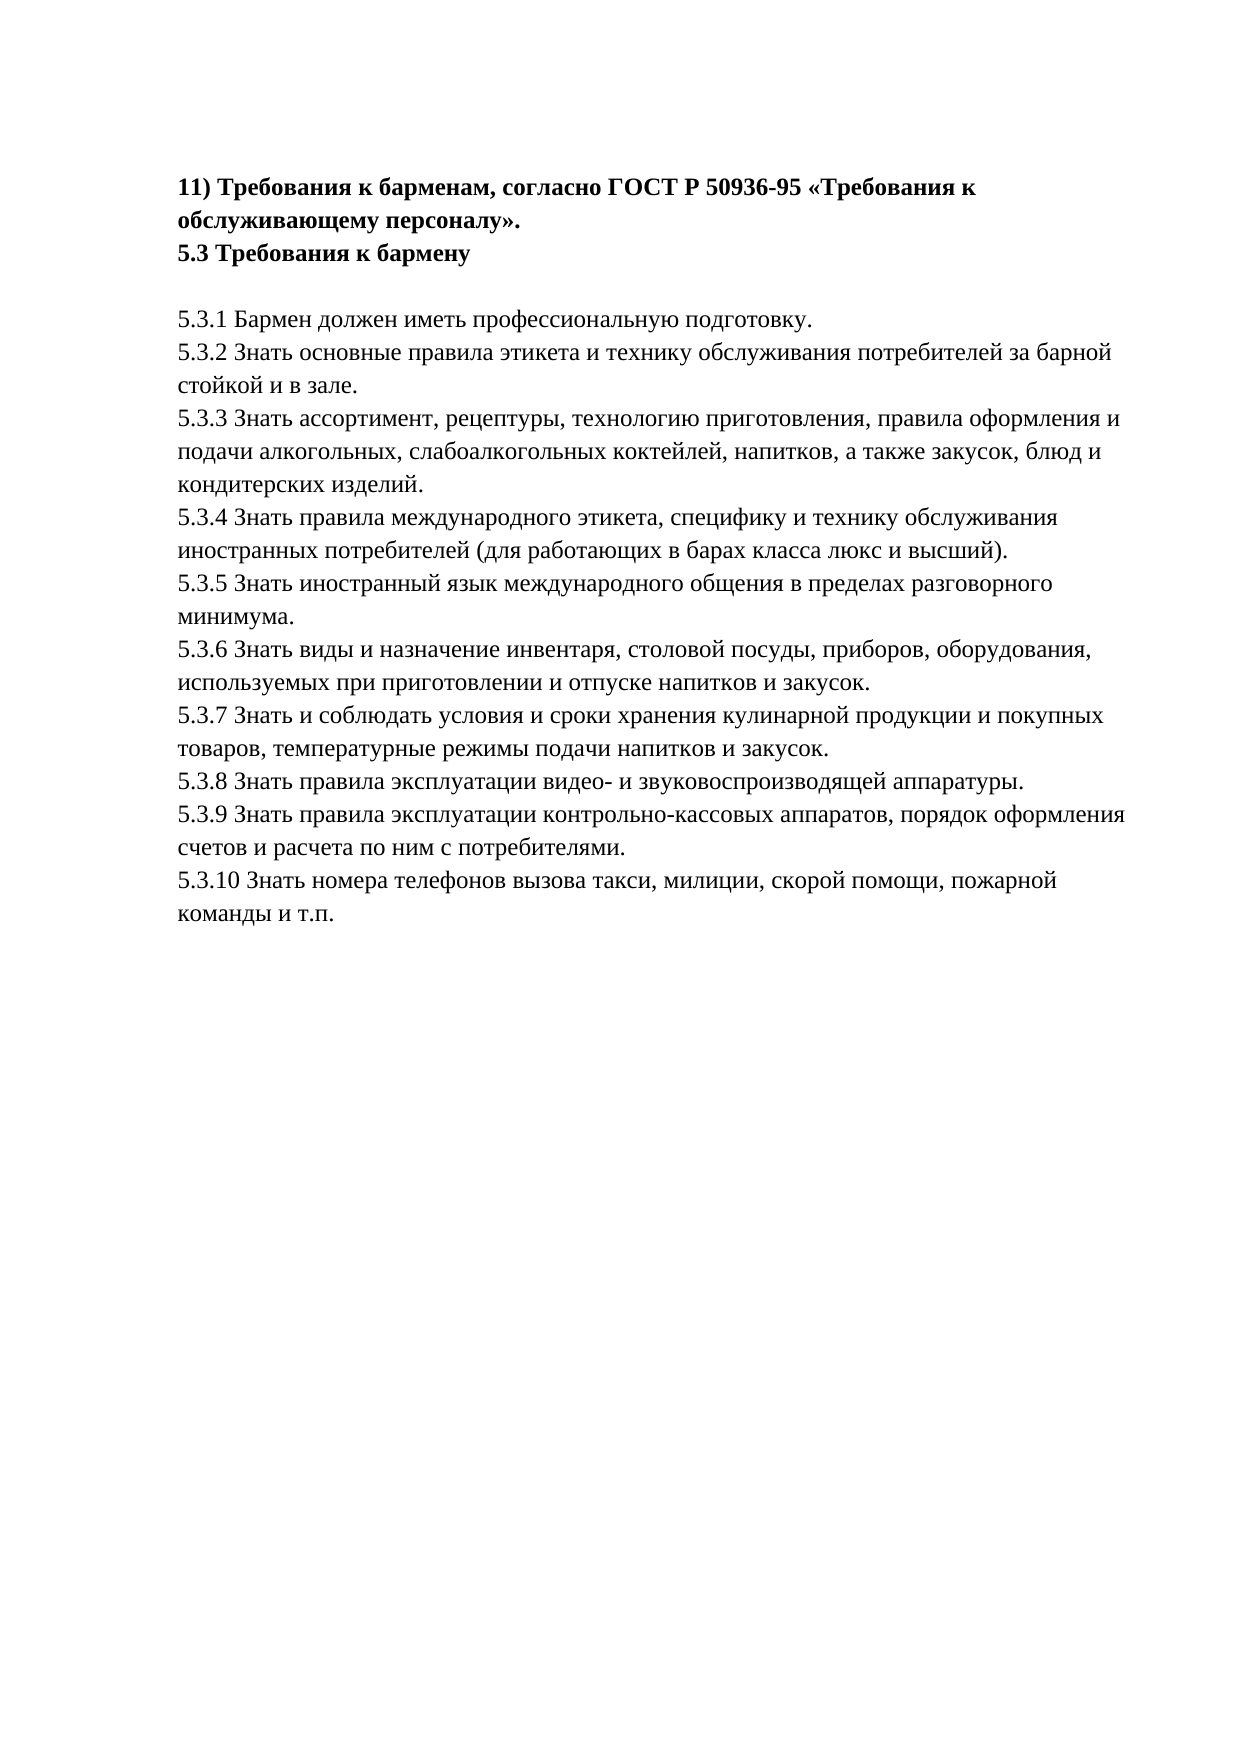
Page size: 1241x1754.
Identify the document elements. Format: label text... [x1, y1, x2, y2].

text 5.3.10 Знать номера телефонов вызова такси, милиции, скорой помощи, пожарной команды и т.п. [177, 865, 1152, 927]
text 5.3.5 Знать иностранный язык международного общения в пределах разговорного минимума. [177, 568, 1152, 630]
text 11) Требования к барменам, согласно ГОСТ Р 50936-95 «Требования к обслуживающему персоналу». [177, 172, 1152, 234]
text 5.3.9 Знать правила эксплуатации контрольно-кассовых аппаратов, порядок оформления счетов и расчета по ним с потребителями. [177, 799, 1152, 861]
text 5.3.8 Знать правила эксплуатации видео- и звуковоспроизводящей аппаратуры. [177, 766, 1152, 795]
text 5.3 Требования к бармену [177, 238, 1152, 267]
text 5.3.6 Знать виды и назначение инвентаря, столовой посуды, приборов, оборудования, используемых при приготовлении и отпуске напитков и закусок. [177, 634, 1152, 696]
text 5.3.2 Знать основные правила этикета и технику обслуживания потребителей за барной стойкой и в зале. [177, 337, 1152, 399]
text 5.3.3 Знать ассортимент, рецептуры, технологию приготовления, правила оформления и подачи алкогольных, слабоалкогольных коктейлей, напитков, а также закусок, блюд и кондитерских изделий. [177, 403, 1152, 498]
text 5.3.7 Знать и соблюдать условия и сроки хранения кулинарной продукции и покупных товаров, температурные режимы подачи напитков и закусок. [177, 700, 1152, 762]
text 5.3.1 Бармен должен иметь профессиональную подготовку. [177, 304, 1152, 333]
text 5.3.4 Знать правила международного этикета, специфику и технику обслуживания иностранных потребителей (для работающих в барах класса люкс и высший). [177, 502, 1152, 564]
